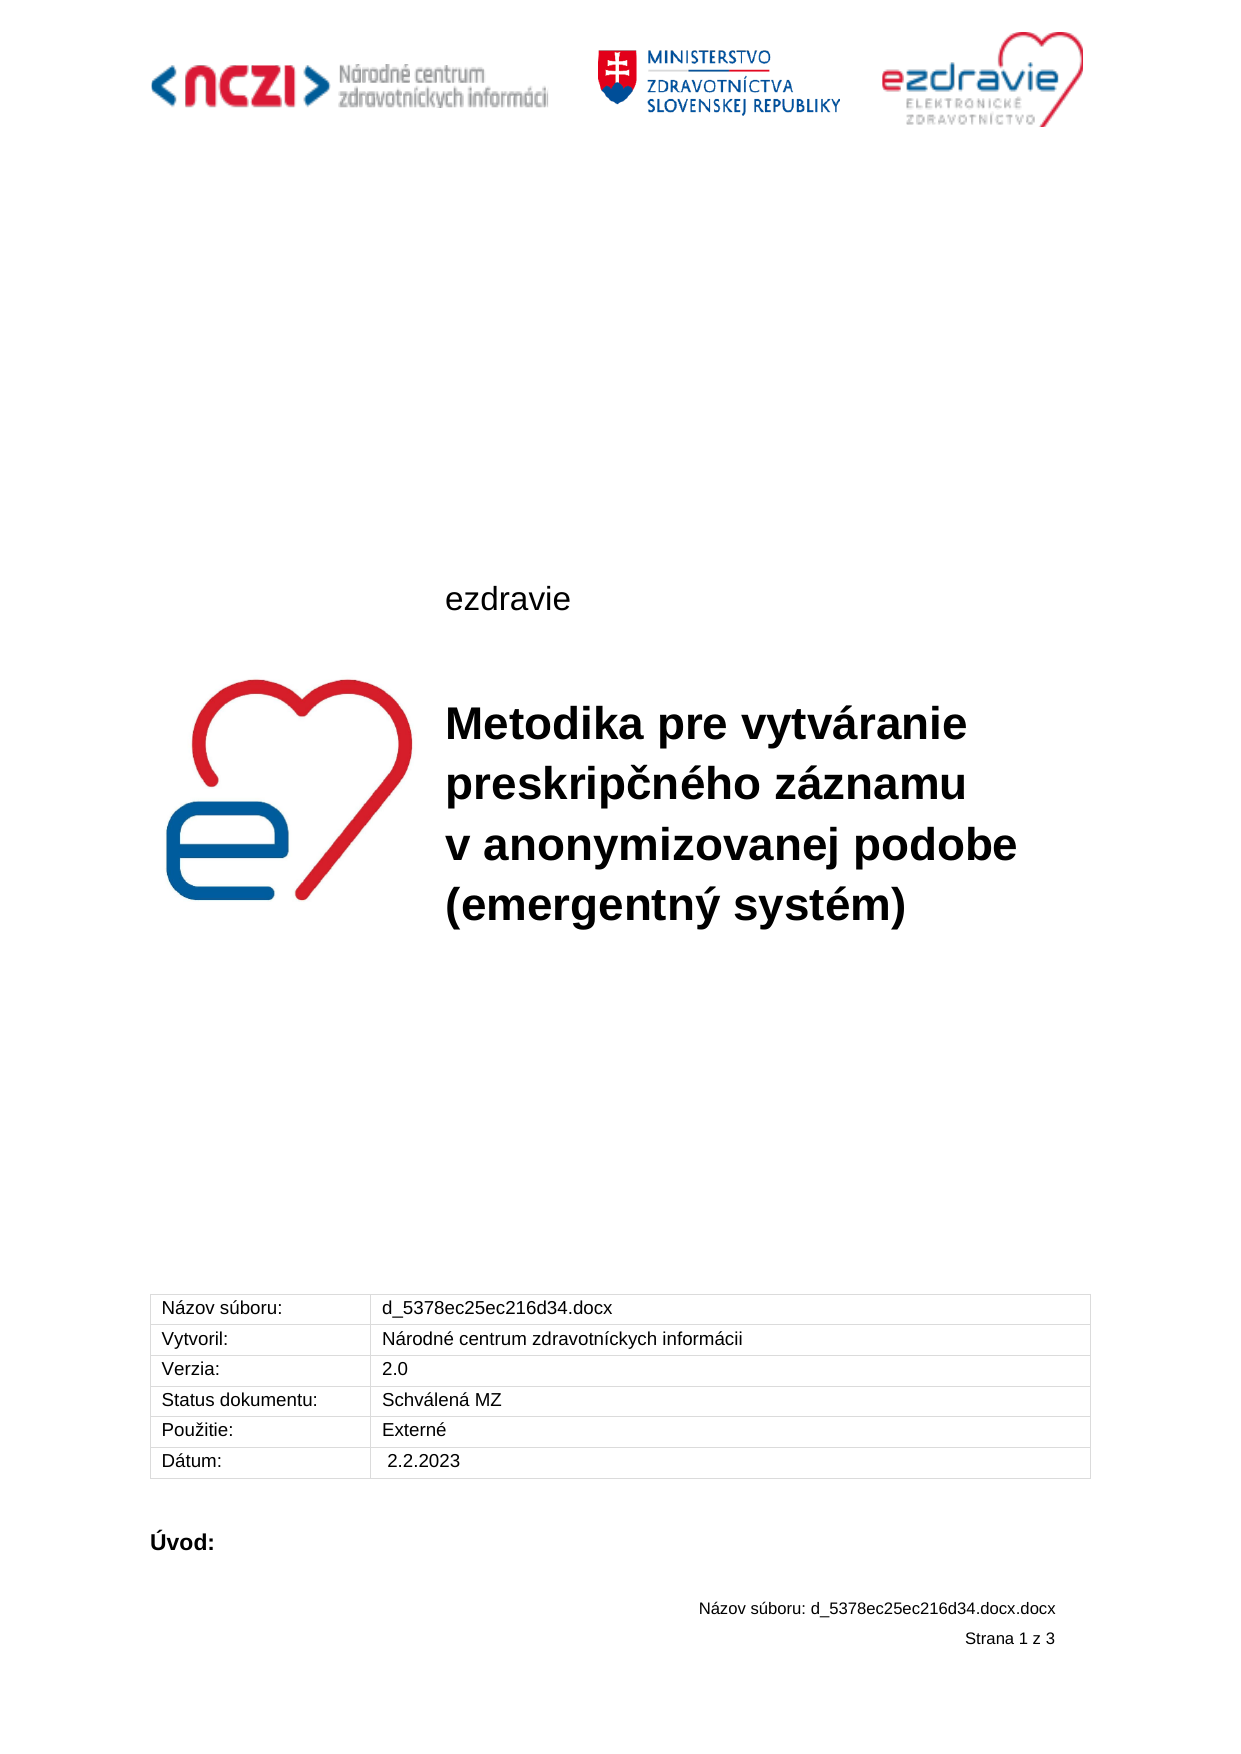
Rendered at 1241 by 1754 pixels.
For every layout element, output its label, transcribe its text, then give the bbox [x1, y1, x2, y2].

table_cell Schválená MZ [371, 1387, 1090, 1416]
text ezdravie [371, 579, 1090, 618]
table_cell 2.2.2023 [371, 1448, 1090, 1477]
table_header Metodika pre vytváranie preskripčného záznamu v anonymizovanej podobe (emergentný systém) [141, 623, 1100, 1145]
table_cell Status dokumentu: [151, 1387, 370, 1416]
table_cell Národné centrum zdravotníckych informácii [371, 1325, 1090, 1355]
table_cell Verzia: [151, 1356, 370, 1386]
picture [578, 12, 840, 144]
text Úvod: [150, 1529, 1090, 1555]
table_cell Externé [371, 1417, 1090, 1447]
table_cell 2.0 [371, 1356, 1090, 1386]
table_header Názov súboru: [151, 1295, 370, 1324]
table_header ezdravie_erecept_metodika_emergetny_system [371, 1295, 1090, 1324]
table_cell Dátum: [151, 1448, 370, 1477]
table_cell Použitie: [151, 1417, 370, 1447]
picture [151, 630, 427, 906]
table_cell Vytvoril: [151, 1325, 370, 1355]
